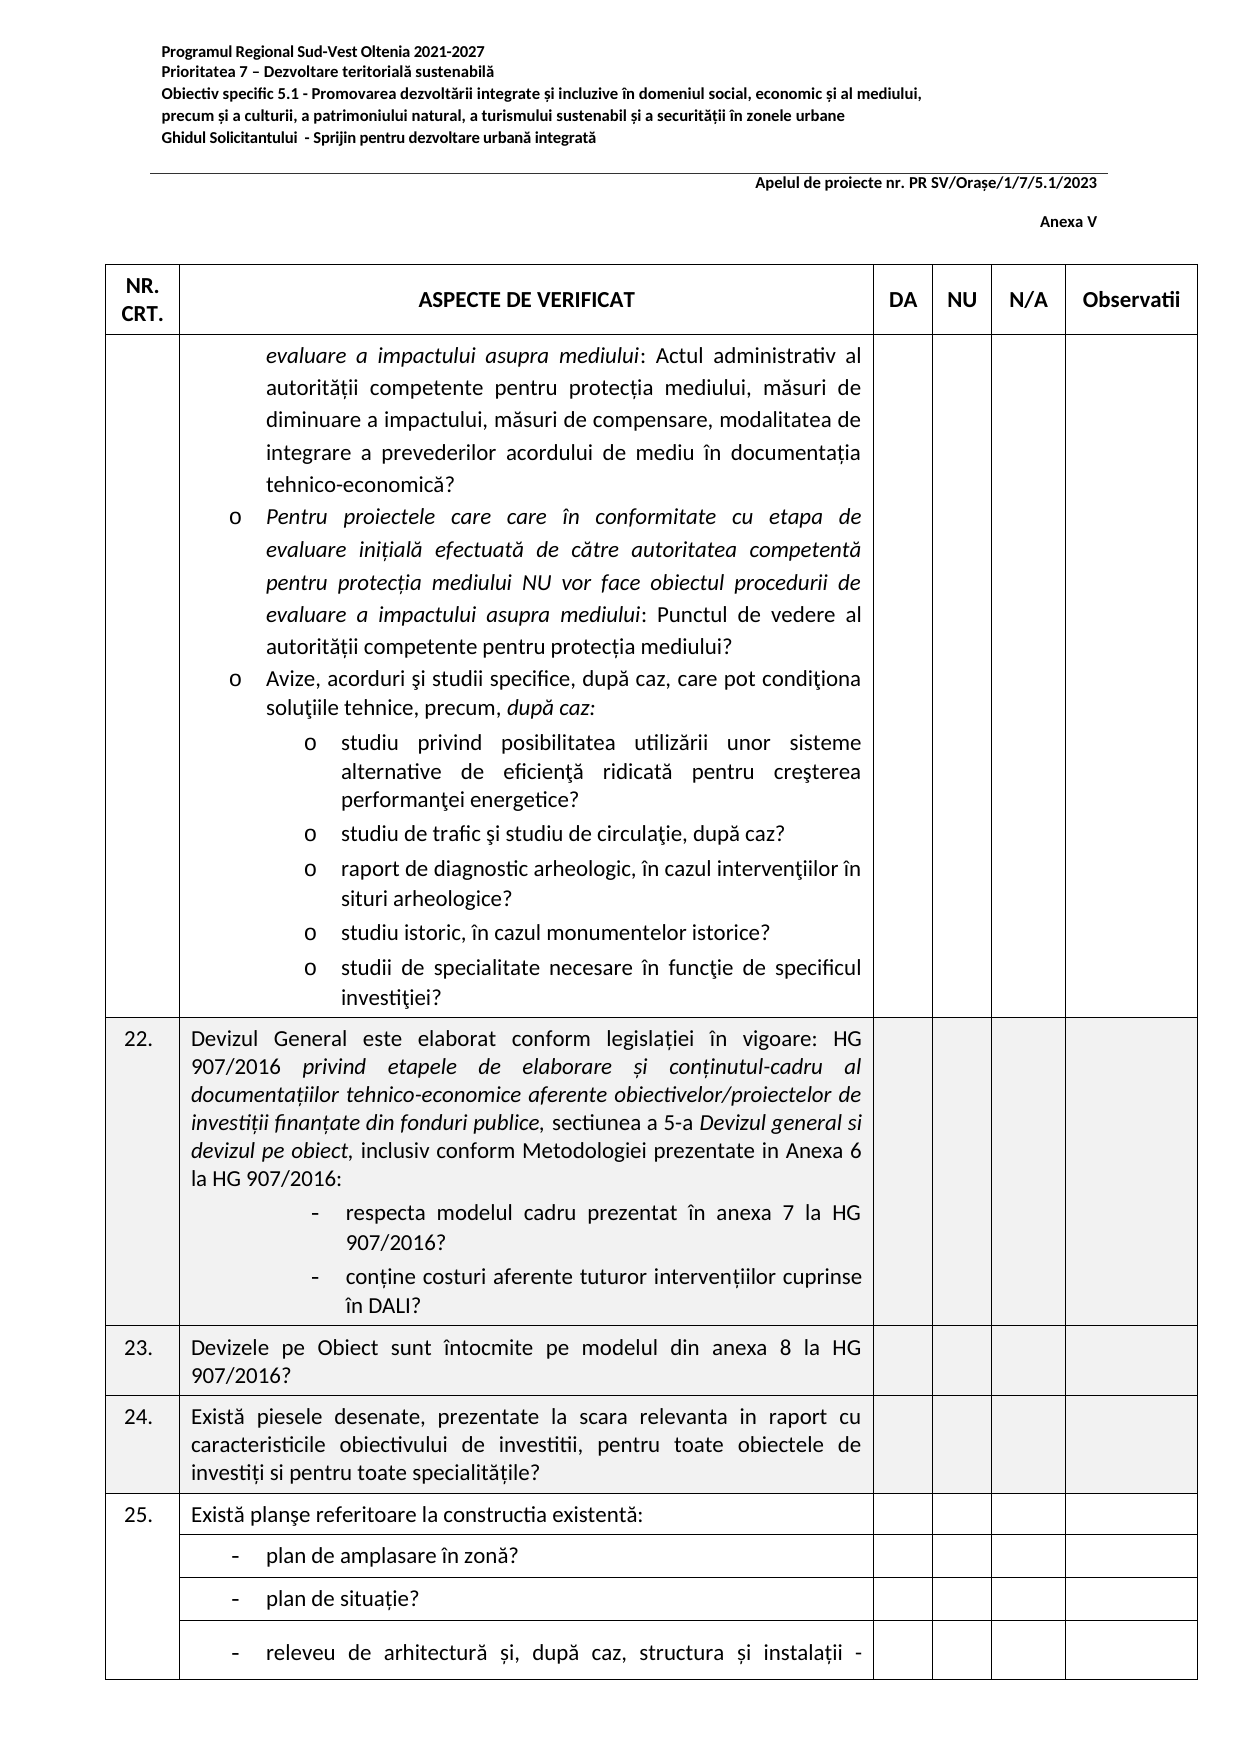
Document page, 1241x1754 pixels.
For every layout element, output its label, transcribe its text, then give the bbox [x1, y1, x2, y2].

table_cell [933, 1396, 991, 1493]
table_header ASPECTE DE VERIFICAT [180, 265, 873, 334]
table_cell [1066, 1018, 1197, 1325]
table_cell [874, 1494, 932, 1534]
table_cell [933, 1326, 991, 1395]
table_cell [933, 1535, 991, 1577]
table_cell [106, 1326, 179, 1395]
table_cell [992, 1018, 1065, 1325]
table_cell [874, 1621, 932, 1679]
table_cell [106, 1018, 179, 1325]
table_cell [874, 1578, 932, 1619]
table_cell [180, 1621, 873, 1679]
table_cell [1066, 1535, 1197, 1577]
table_cell [874, 335, 932, 1017]
table_header NU [933, 265, 991, 334]
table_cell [180, 335, 873, 1017]
table_header DA [874, 265, 932, 334]
table_header NR. CRT. [106, 265, 179, 334]
table_cell [106, 335, 179, 1017]
table_cell Există piesele desenate, prezentate la scara relevanta in raport cu caracteristicile obiectivului de investitii, pentru toate obiectele de investiți si pentru toate specialitățile? [180, 1396, 873, 1493]
table_cell [106, 1396, 179, 1493]
table_cell [1066, 335, 1197, 1017]
table_cell [874, 1535, 932, 1577]
table_cell plan de amplasare în zonă? [180, 1535, 873, 1577]
table_cell [874, 1018, 932, 1325]
table_cell [874, 1326, 932, 1395]
table_cell [992, 1621, 1065, 1679]
table_cell Devizul General este elaborat conform legislației în vigoare: HG 907/2016 privind etapele de elaborare şi conţinutul-cadru al documentaţiilor tehnico-economice aferente obiectivelor/proiectelor de investiţii finanţate din fonduri publice, sectiunea a 5-a Devizul general si devizul pe obiect, inclusiv conform Metodologiei prezentate in Anexa 6 la HG 907/2016: respecta modelul cadru prezentat în anexa 7 la HG 907/2016? conține costuri aferente tuturor intervențiilor cuprinse în DALI? [180, 1018, 873, 1325]
table_cell [933, 1018, 991, 1325]
table_cell [933, 335, 991, 1017]
table_cell [992, 1535, 1065, 1577]
table_cell [1066, 1494, 1197, 1534]
table_cell [874, 1396, 932, 1493]
table_header N/A [992, 265, 1065, 334]
table_cell [992, 1494, 1065, 1534]
table_cell Există planşe referitoare la constructia existentă: [180, 1494, 873, 1534]
table_cell [1066, 1621, 1197, 1679]
table_cell [992, 335, 1065, 1017]
table_cell [992, 1326, 1065, 1395]
table_cell Devizele pe Obiect sunt întocmite pe modelul din anexa 8 la HG 907/2016? [180, 1326, 873, 1395]
table_cell [992, 1396, 1065, 1493]
table_cell [1066, 1396, 1197, 1493]
table_header Observatii [1066, 265, 1197, 334]
table_cell [1066, 1578, 1197, 1619]
table_cell [1066, 1326, 1197, 1395]
table_cell [933, 1578, 991, 1619]
table_cell [106, 1494, 179, 1679]
table_cell [933, 1494, 991, 1534]
table_cell plan de situaţie? [180, 1578, 873, 1619]
table_cell [933, 1621, 991, 1679]
table_cell [992, 1578, 1065, 1619]
